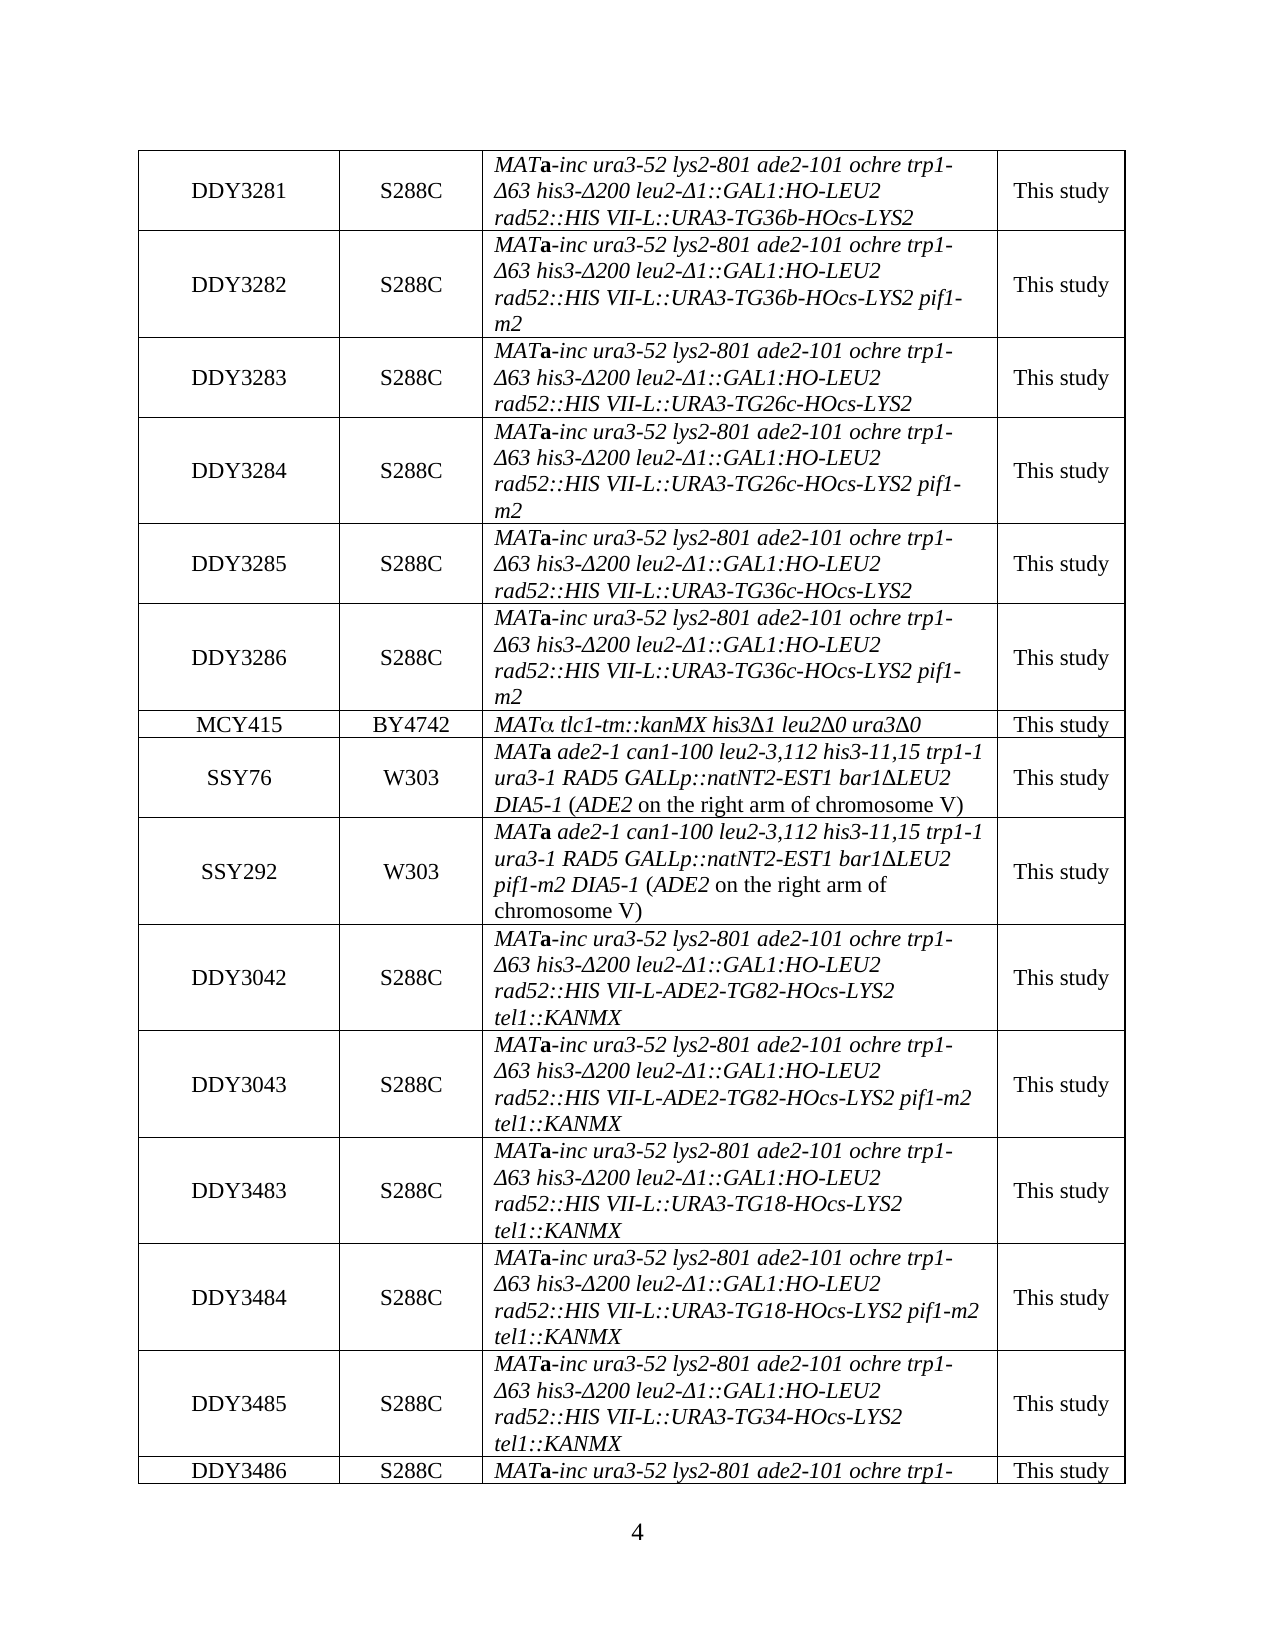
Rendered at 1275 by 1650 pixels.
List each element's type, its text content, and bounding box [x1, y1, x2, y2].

table_cell DDY3285 [139, 524, 339, 603]
table_cell S288C [340, 604, 482, 710]
table_cell DDY3485 [139, 1351, 339, 1456]
table_cell S288C [340, 418, 482, 523]
table_cell S288C [340, 1351, 482, 1456]
table_cell SSY292 [139, 818, 339, 924]
table_cell MAT tlc1-tm::kanMX his3∆1 leu2∆0 ura3∆0 [483, 711, 997, 737]
table_cell This study [998, 338, 1124, 417]
table_cell This study [998, 1457, 1124, 1483]
table_cell SSY76 [139, 738, 339, 817]
table_cell MATa-inc ura3-52 lys2-801 ade2-101 ochre trp1-Δ63 his3-Δ200 leu2-Δ1::GAL1:HO-LEU2 rad52::HIS VII-L::URA3-TG36c-HOcs-LYS2 pif1-m2 [483, 604, 997, 710]
table_cell MATa-inc ura3-52 lys2-801 ade2-101 ochre trp1-Δ63 his3-Δ200 leu2-Δ1::GAL1:HO-LEU2 rad52::HIS VII-L::URA3-TG18-HOcs-LYS2 tel1::KANMX [483, 1138, 997, 1243]
table_cell MATa-inc ura3-52 lys2-801 ade2-101 ochre trp1-Δ63 his3-Δ200 leu2-Δ1::GAL1:HO-LEU2 rad52::HIS VII-L::URA3-TG36c-HOcs-LYS2 [483, 524, 997, 603]
table_cell DDY3484 [139, 1244, 339, 1349]
table_cell MATa-inc ura3-52 lys2-801 ade2-101 ochre trp1-Δ63 his3-Δ200 leu2-Δ1::GAL1:HO-LEU2 rad52::HIS VII-L-ADE2-TG82-HOcs-LYS2 pif1-m2 tel1::KANMX [483, 1031, 997, 1137]
table_cell DDY3282 [139, 231, 339, 337]
table_cell S288C [340, 1457, 482, 1483]
table_cell DDY3043 [139, 1031, 339, 1137]
table_cell DDY3281 [139, 151, 339, 230]
table_cell This study [998, 711, 1124, 737]
table_cell MCY415 [139, 711, 339, 737]
table_cell S288C [340, 524, 482, 603]
table_cell MATa ade2-1 can1-100 leu2-3,112 his3-11,15 trp1-1 ura3-1 RAD5 GALLp::natNT2-EST1 bar1∆LEU2 pif1-m2 DIA5-1 (ADE2 on the right arm of chromosome V) [483, 818, 997, 924]
table_cell This study [998, 1244, 1124, 1349]
table_cell This study [998, 925, 1124, 1030]
table_cell This study [998, 738, 1124, 817]
table_cell DDY3486 [139, 1457, 339, 1483]
table_cell This study [998, 1351, 1124, 1456]
table_cell W303 [340, 738, 482, 817]
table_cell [483, 1457, 997, 1483]
table_cell S288C [340, 1244, 482, 1349]
table_cell MATa-inc ura3-52 lys2-801 ade2-101 ochre trp1-Δ63 his3-Δ200 leu2-Δ1::GAL1:HO-LEU2 rad52::HIS VII-L::URA3-TG18-HOcs-LYS2 pif1-m2 tel1::KANMX [483, 1244, 997, 1349]
table_cell MATa-inc ura3-52 lys2-801 ade2-101 ochre trp1-Δ63 his3-Δ200 leu2-Δ1::GAL1:HO-LEU2 rad52::HIS VII-L::URA3-TG26c-HOcs-LYS2 [483, 338, 997, 417]
table_cell DDY3283 [139, 338, 339, 417]
table_cell DDY3483 [139, 1138, 339, 1243]
table_cell S288C [340, 925, 482, 1030]
table_cell DDY3286 [139, 604, 339, 710]
table_cell S288C [340, 1031, 482, 1137]
table_cell DDY3042 [139, 925, 339, 1030]
table_cell MATa ade2-1 can1-100 leu2-3,112 his3-11,15 trp1-1 ura3-1 RAD5 GALLp::natNT2-EST1 bar1∆LEU2 DIA5-1 (ADE2 on the right arm of chromosome V) [483, 738, 997, 817]
table_cell MATa-inc ura3-52 lys2-801 ade2-101 ochre trp1-Δ63 his3-Δ200 leu2-Δ1::GAL1:HO-LEU2 rad52::HIS VII-L::URA3-TG34-HOcs-LYS2 tel1::KANMX [483, 1351, 997, 1456]
table_cell DDY3284 [139, 418, 339, 523]
table_cell S288C [340, 231, 482, 337]
table_cell MATa-inc ura3-52 lys2-801 ade2-101 ochre trp1-Δ63 his3-Δ200 leu2-Δ1::GAL1:HO-LEU2 rad52::HIS VII-L-ADE2-TG82-HOcs-LYS2 tel1::KANMX [483, 925, 997, 1030]
table_cell MATa-inc ura3-52 lys2-801 ade2-101 ochre trp1-Δ63 his3-Δ200 leu2-Δ1::GAL1:HO-LEU2 rad52::HIS VII-L::URA3-TG26c-HOcs-LYS2 pif1-m2 [483, 418, 997, 523]
table_cell This study [998, 418, 1124, 523]
table_cell W303 [340, 818, 482, 924]
table_cell S288C [340, 338, 482, 417]
table_cell This study [998, 604, 1124, 710]
table_cell This study [998, 1031, 1124, 1137]
table_cell This study [998, 1138, 1124, 1243]
table_cell MATa-inc ura3-52 lys2-801 ade2-101 ochre trp1-Δ63 his3-Δ200 leu2-Δ1::GAL1:HO-LEU2 rad52::HIS VII-L::URA3-TG36b-HOcs-LYS2 [483, 151, 997, 230]
table_cell This study [998, 231, 1124, 337]
table_cell S288C [340, 1138, 482, 1243]
table_cell S288C [340, 151, 482, 230]
table_cell MATa-inc ura3-52 lys2-801 ade2-101 ochre trp1-Δ63 his3-Δ200 leu2-Δ1::GAL1:HO-LEU2 rad52::HIS VII-L::URA3-TG36b-HOcs-LYS2 pif1-m2 [483, 231, 997, 337]
table_cell BY4742 [340, 711, 482, 737]
table_cell This study [998, 818, 1124, 924]
table_cell This study [998, 524, 1124, 603]
table_cell This study [998, 151, 1124, 230]
